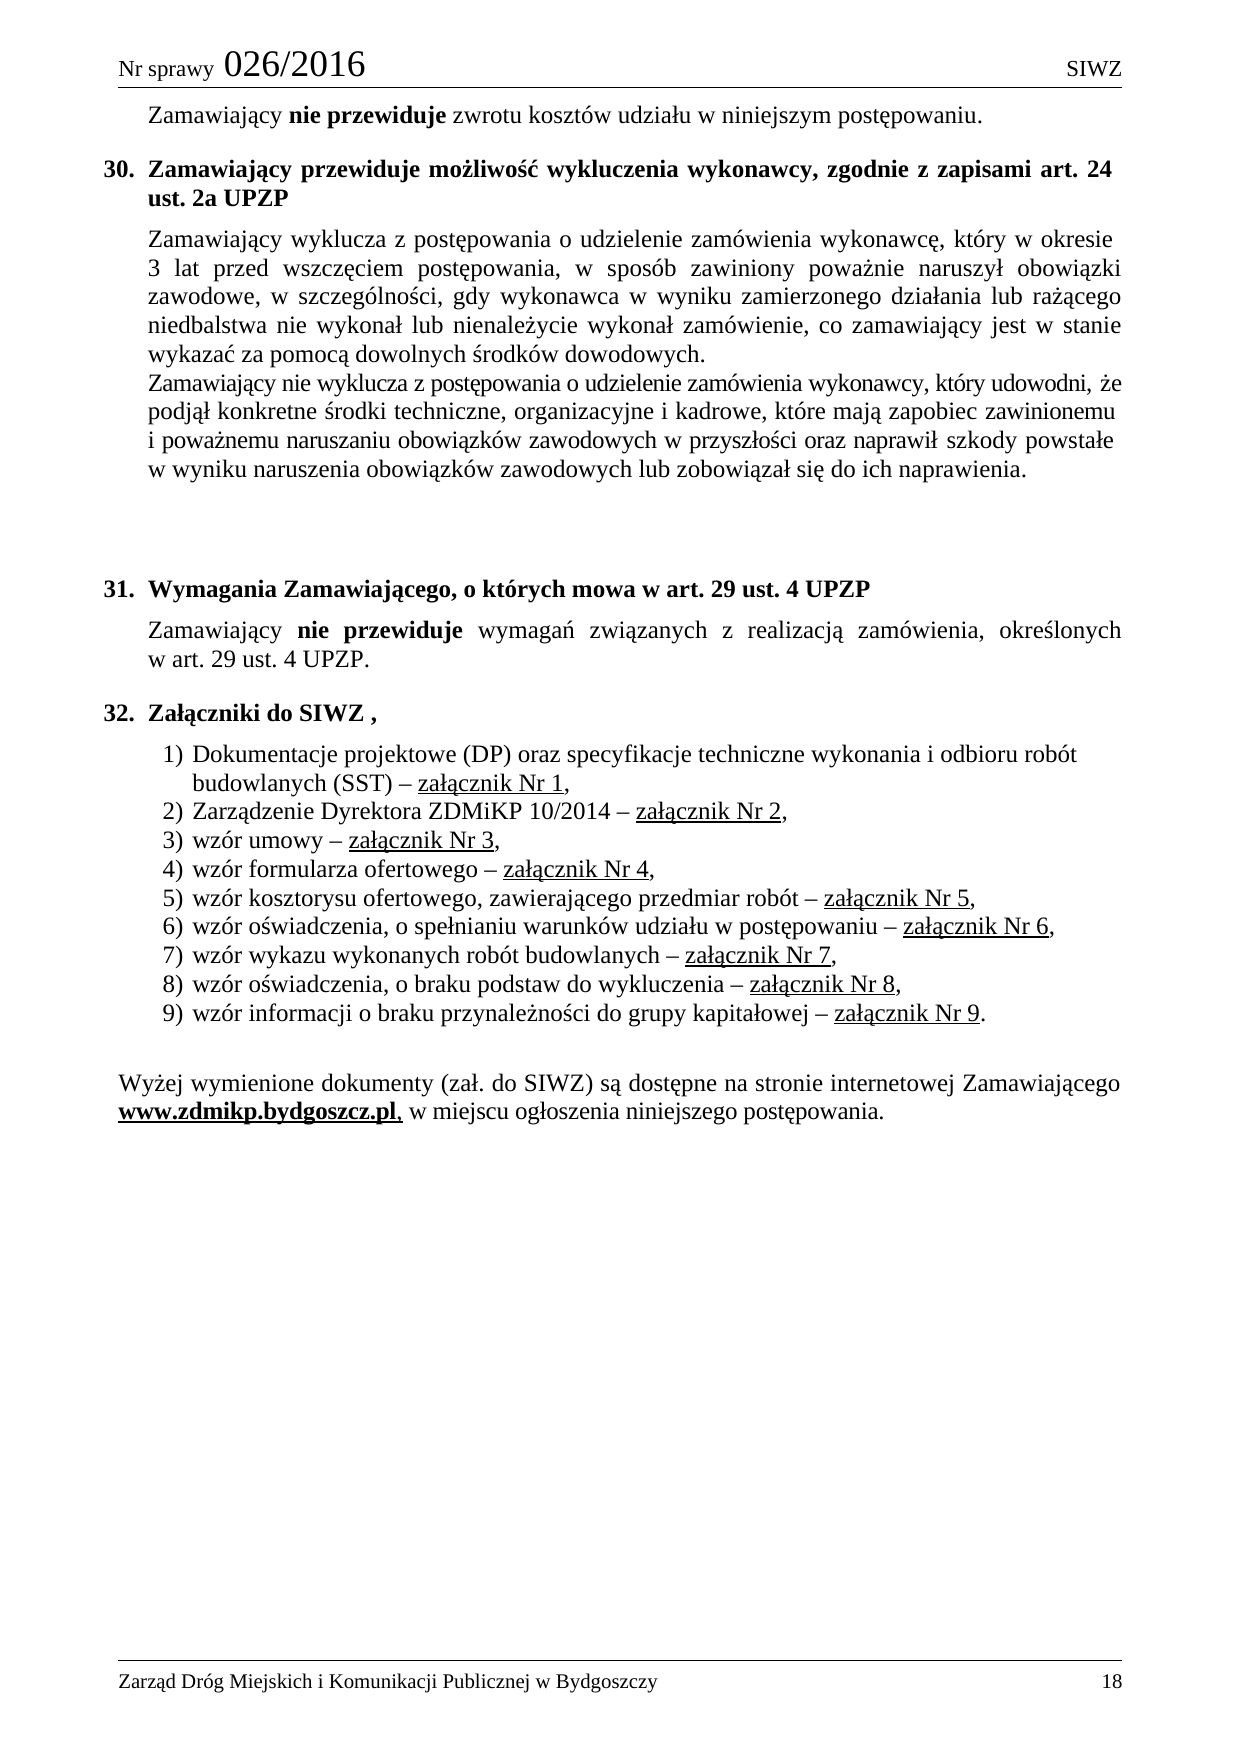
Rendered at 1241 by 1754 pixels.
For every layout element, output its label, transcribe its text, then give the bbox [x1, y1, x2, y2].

text 31. Wymagania Zamawiającego, o których mowa w art. 29 ust. 4 UPZP [103, 574, 1122, 603]
text Zamawiający wyklucza z postępowania o udzielenie zamówienia wykonawcę, który w okresie 3 lat przed wszczęciem postępowania, w sposób zawiniony poważnie naruszył obowiązki zawodowe, w szczególności, gdy wykonawca w wyniku zamierzonego działania lub rażącego niedbalstwa nie wykonał lub nienależycie wykonał zamówienie, co zamawiający jest w stanie wykazać za pomocą dowolnych środków dowodowych. [148, 224, 1122, 368]
text Wyżej wymienione dokumenty (zał. do SIWZ) są dostępne na stronie internetowej Zamawiającego www.zdmikp.bydgoszcz.pl, w miejscu ogłoszenia niniejszego postępowania. [118, 1068, 1122, 1125]
text Zamawiający nie wyklucza z postępowania o udzielenie zamówienia wykonawcy, który udowodni, że podjął konkretne środki techniczne, organizacyjne i kadrowe, które mają zapobiec zawinionemu i poważnemu naruszaniu obowiązków zawodowych w przyszłości oraz naprawił szkody powstałe w wyniku naruszenia obowiązków zawodowych lub zobowiązał się do ich naprawienia. [148, 368, 1122, 483]
list wzór oświadczenia, o braku podstaw do wykluczenia – załącznik Nr 8, [162, 969, 1122, 998]
list Zarządzenie Dyrektora ZDMiKP 10/2014 – załącznik Nr 2, [162, 796, 1122, 825]
text Zamawiający nie przewiduje zwrotu kosztów udziału w niniejszym postępowaniu. [148, 100, 1122, 129]
text 32. Załączniki do SIWZ , [103, 698, 1122, 726]
list wzór wykazu wykonanych robót budowlanych – załącznik Nr 7, [162, 940, 1122, 969]
list Dokumentacje projektowe (DP) oraz specyfikacje techniczne wykonania i odbioru robót budowlanych (SST) – załącznik Nr 1, [162, 739, 1122, 796]
list wzór informacji o braku przynależności do grupy kapitałowej – załącznik Nr 9. [162, 998, 1122, 1026]
list wzór oświadczenia, o spełnianiu warunków udziału w postępowaniu – załącznik Nr 6, [162, 911, 1122, 940]
text 30. Zamawiający przewiduje możliwość wykluczenia wykonawcy, zgodnie z zapisami art. 24 ust. 2a UPZP [103, 154, 1122, 211]
list wzór kosztorysu ofertowego, zawierającego przedmiar robót – załącznik Nr 5, [162, 883, 1122, 911]
text Zamawiający nie przewiduje wymagań związanych z realizacją zamówienia, określonych w art. 29 ust. 4 UPZP. [148, 615, 1122, 673]
list wzór umowy – załącznik Nr 3, [162, 825, 1122, 854]
list wzór formularza ofertowego – załącznik Nr 4, [162, 854, 1122, 883]
